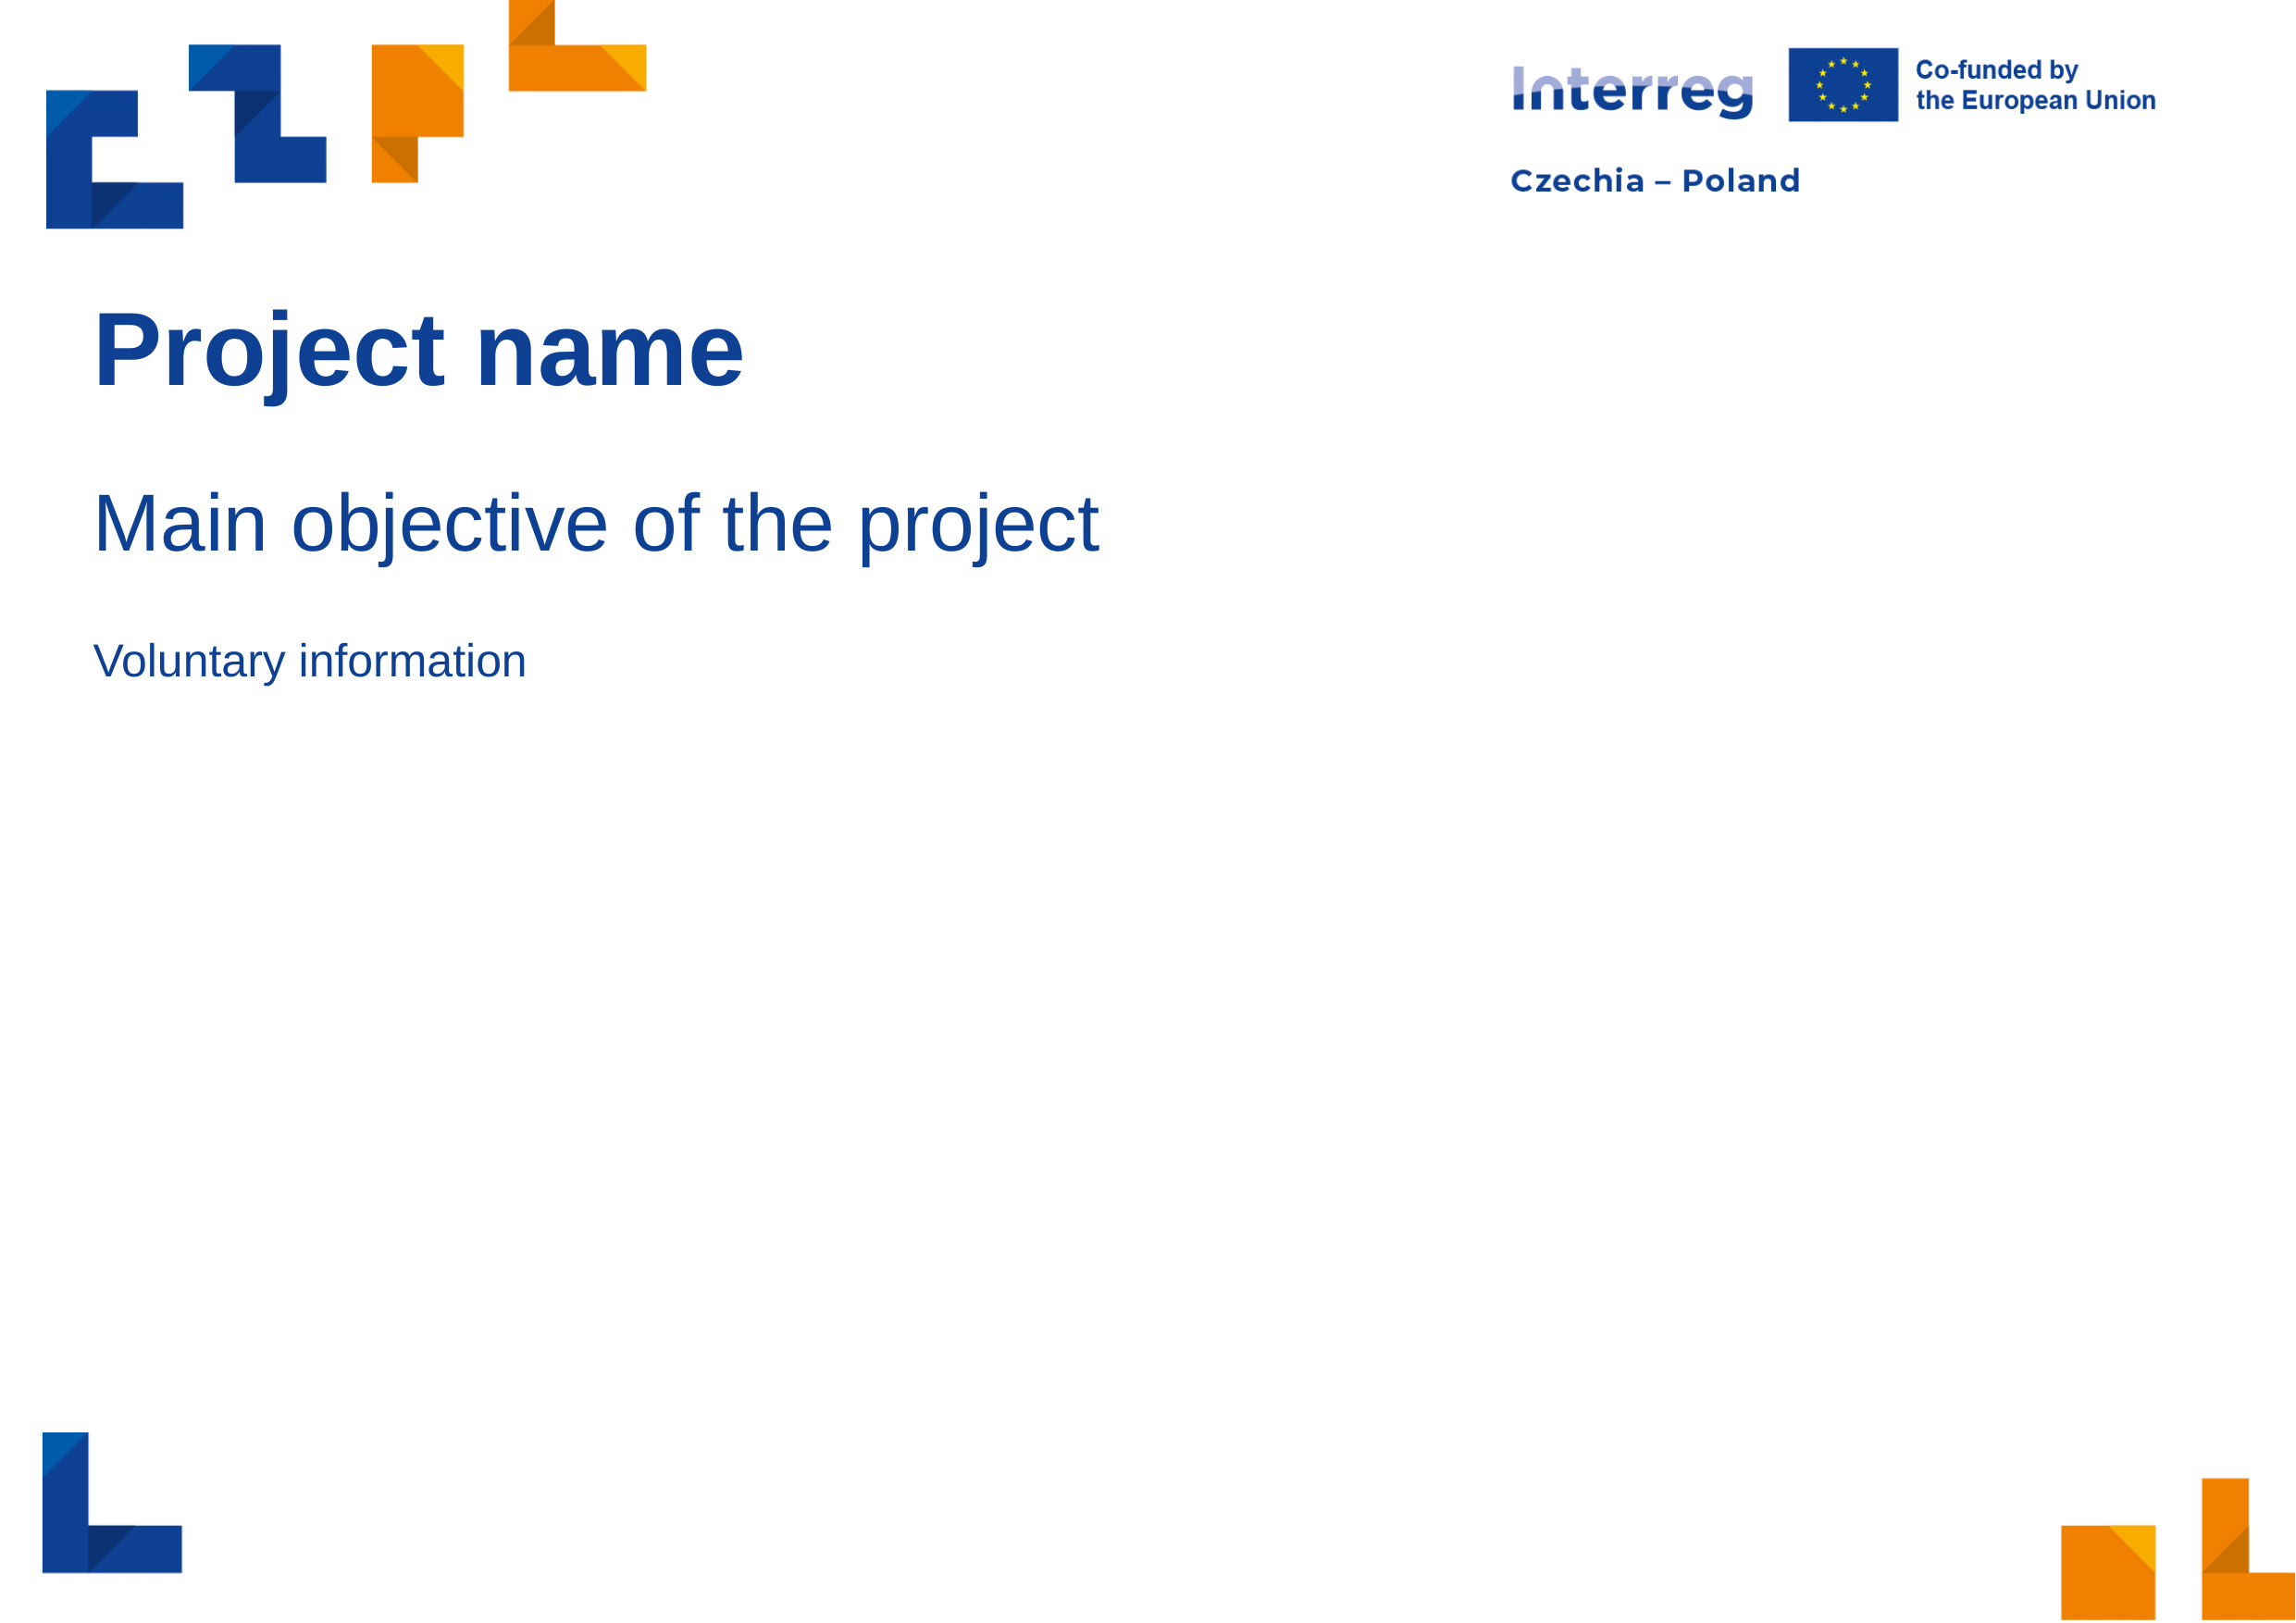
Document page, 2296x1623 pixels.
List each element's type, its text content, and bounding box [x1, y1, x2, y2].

text Project name [93, 288, 2203, 407]
picture [42, 1432, 2296, 1620]
picture [46, 0, 2157, 229]
text Main objective of the project [93, 475, 2203, 567]
text Voluntary information [93, 633, 2203, 686]
